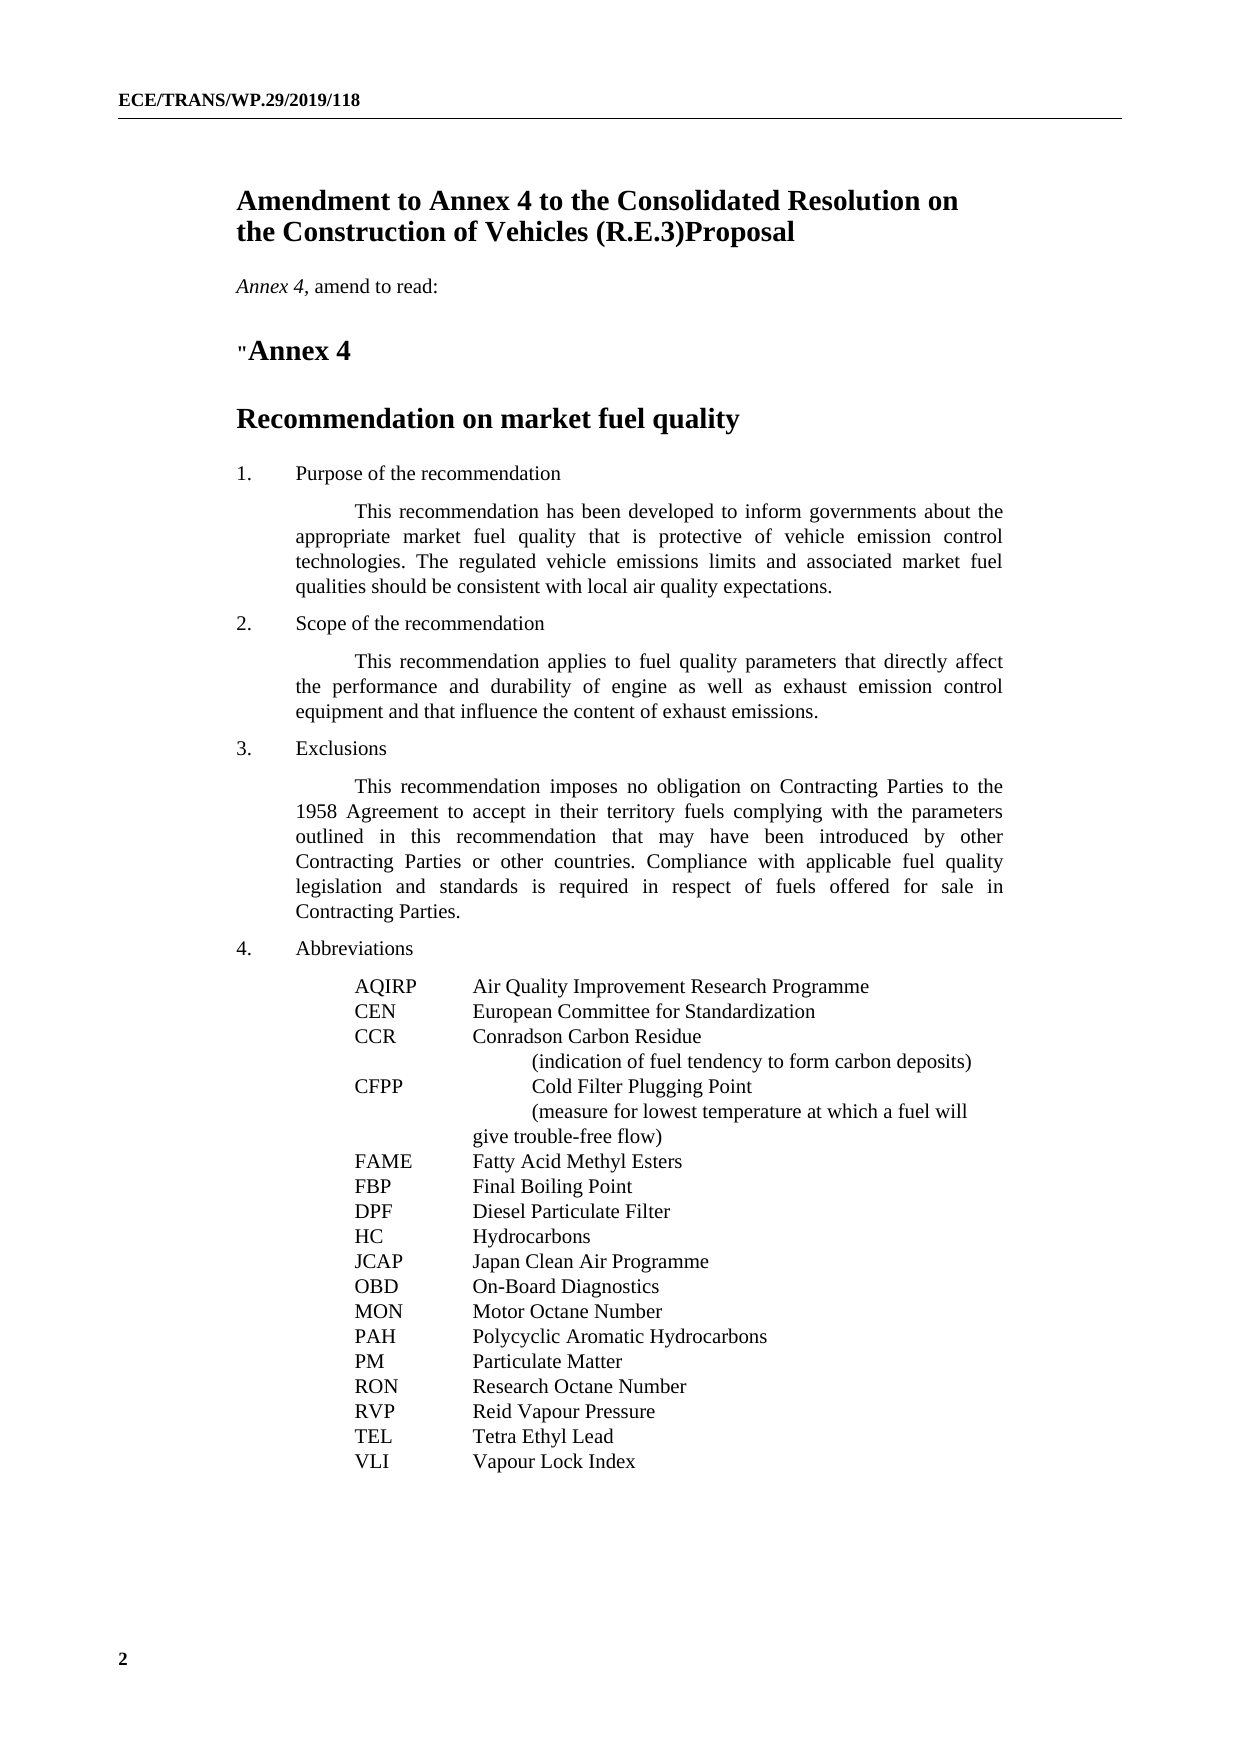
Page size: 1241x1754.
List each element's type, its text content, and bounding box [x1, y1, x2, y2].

text 1. Purpose of the recommendation [236, 460, 1004, 485]
text 3. Exclusions [236, 735, 1004, 760]
text OBD On-Board Diagnostics [354, 1273, 1004, 1298]
text This recommendation applies to fuel quality parameters that directly affect the performance and durability of engine as well as exhaust emission control equipment and that influence the content of exhaust emissions. [295, 648, 1004, 723]
text RON Research Octane Number RVP Reid Vapour Pressure TEL Tetra Ethyl Lead VLI Vapour Lock Index [354, 1373, 1004, 1473]
text MON Motor Octane Number PAH Polycyclic Aromatic Hydrocarbons [354, 1298, 1004, 1348]
text FAME Fatty Acid Methyl Esters FBP Final Boiling Point [354, 1148, 1004, 1198]
text Amendment to Annex 4 to the Consolidated Resolution on the Construction of Vehicles (R.E.3)Proposal [236, 185, 1004, 248]
text This recommendation imposes no obligation on Contracting Parties to the 1958 Agreement to accept in their territory fuels complying with the parameters outlined in this recommendation that may have been introduced by other Contracting Parties or other countries. Compliance with applicable fuel quality legislation and standards is required in respect of fuels offered for sale in Contracting Parties. [295, 773, 1004, 923]
text CCR Conradson Carbon Residue (indication of fuel tendency to form carbon deposits) [354, 1023, 1004, 1073]
text "Annex 4 [118, 335, 1004, 366]
text PM Particulate Matter [354, 1348, 1004, 1373]
text 4. Abbreviations [236, 935, 1004, 960]
text HC Hydrocarbons [354, 1223, 1004, 1248]
text Recommendation on market fuel quality [118, 404, 1004, 435]
text 2. Scope of the recommendation [236, 610, 1004, 635]
text DPF Diesel Particulate Filter [354, 1198, 1004, 1223]
text CFPP Cold Filter Plugging Point (measure for lowest temperature at which a fuel will give trouble-free flow) [354, 1073, 1004, 1148]
text This recommendation has been developed to inform governments about the appropriate market fuel quality that is protective of vehicle emission control technologies. The regulated vehicle emissions limits and associated market fuel qualities should be consistent with local air quality expectations. [295, 498, 1004, 598]
text CEN European Committee for Standardization [354, 998, 1004, 1023]
text JCAP Japan Clean Air Programme [354, 1248, 1004, 1273]
text AQIRP Air Quality Improvement Research Programme [354, 973, 1004, 998]
text Annex 4, amend to read: [236, 273, 1004, 298]
